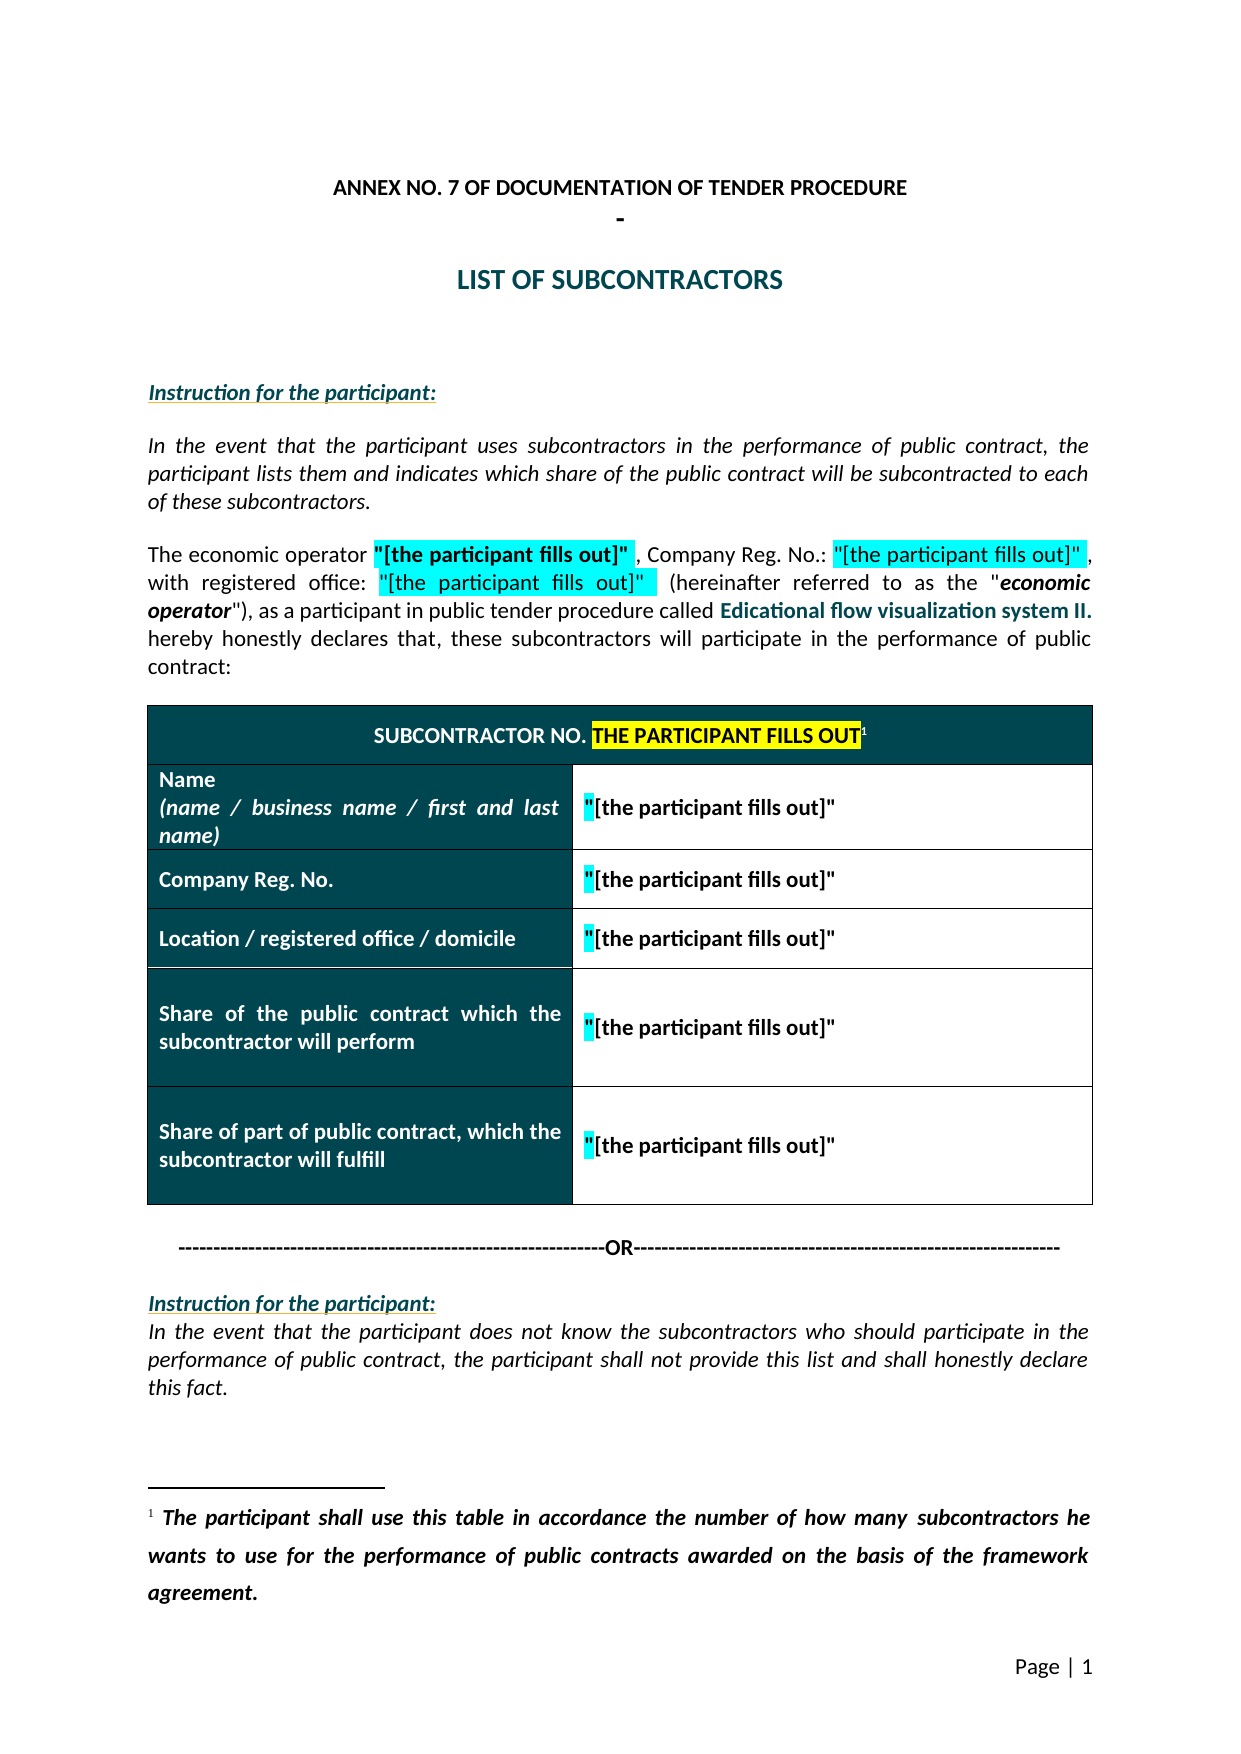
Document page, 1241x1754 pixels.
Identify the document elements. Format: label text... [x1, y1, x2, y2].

table_cell Location / registered office / domicile [148, 909, 572, 967]
table_cell [573, 909, 1092, 967]
table_cell Share of the public contract which the subcontractor will perform [148, 969, 572, 1086]
table_cell [573, 1087, 1092, 1204]
text - [148, 201, 1093, 236]
table_cell Name (name / business name / first and last name) [148, 765, 572, 849]
text -------------------------------------------------------------OR------------------------------------------------------------- [148, 1233, 1093, 1261]
text In the event that the participant uses subcontractors in the performance of public contract, the participant lists them and indicates which share of the public contract will be subcontracted to each of these subcontractors. [148, 431, 1093, 515]
table_cell Share of part of public contract, which the subcontractor will fulfill [148, 1087, 572, 1204]
text The economic operator , Company Reg. No.: , with registered office: (hereinafter referred to as the "economic operator"), as a participant in public tender procedure called Edicational flow visualization system II. hereby honestly declares that, these subcontractors will participate in the performance of public contract: [148, 540, 1093, 680]
table_cell [573, 969, 1092, 1086]
text Instruction for the participant: [148, 378, 1093, 406]
table_cell Company Reg. No. [148, 850, 572, 908]
text In the event that the participant does not know the subcontractors who should participate in the performance of public contract, the participant shall not provide this list and shall honestly declare this fact. [148, 1317, 1093, 1401]
table_cell [573, 850, 1092, 908]
text LIST OF SUBCONTRACTORS [148, 261, 1093, 297]
table_cell [573, 765, 1092, 849]
text Annex No. 7 of Documentation of TENDER procedure [148, 173, 1093, 201]
text Instruction for the participant: [148, 1289, 1093, 1317]
table_header SUBCONTRACTOR NO. THE PARTICIPANT FILLS OUT [148, 706, 1092, 764]
